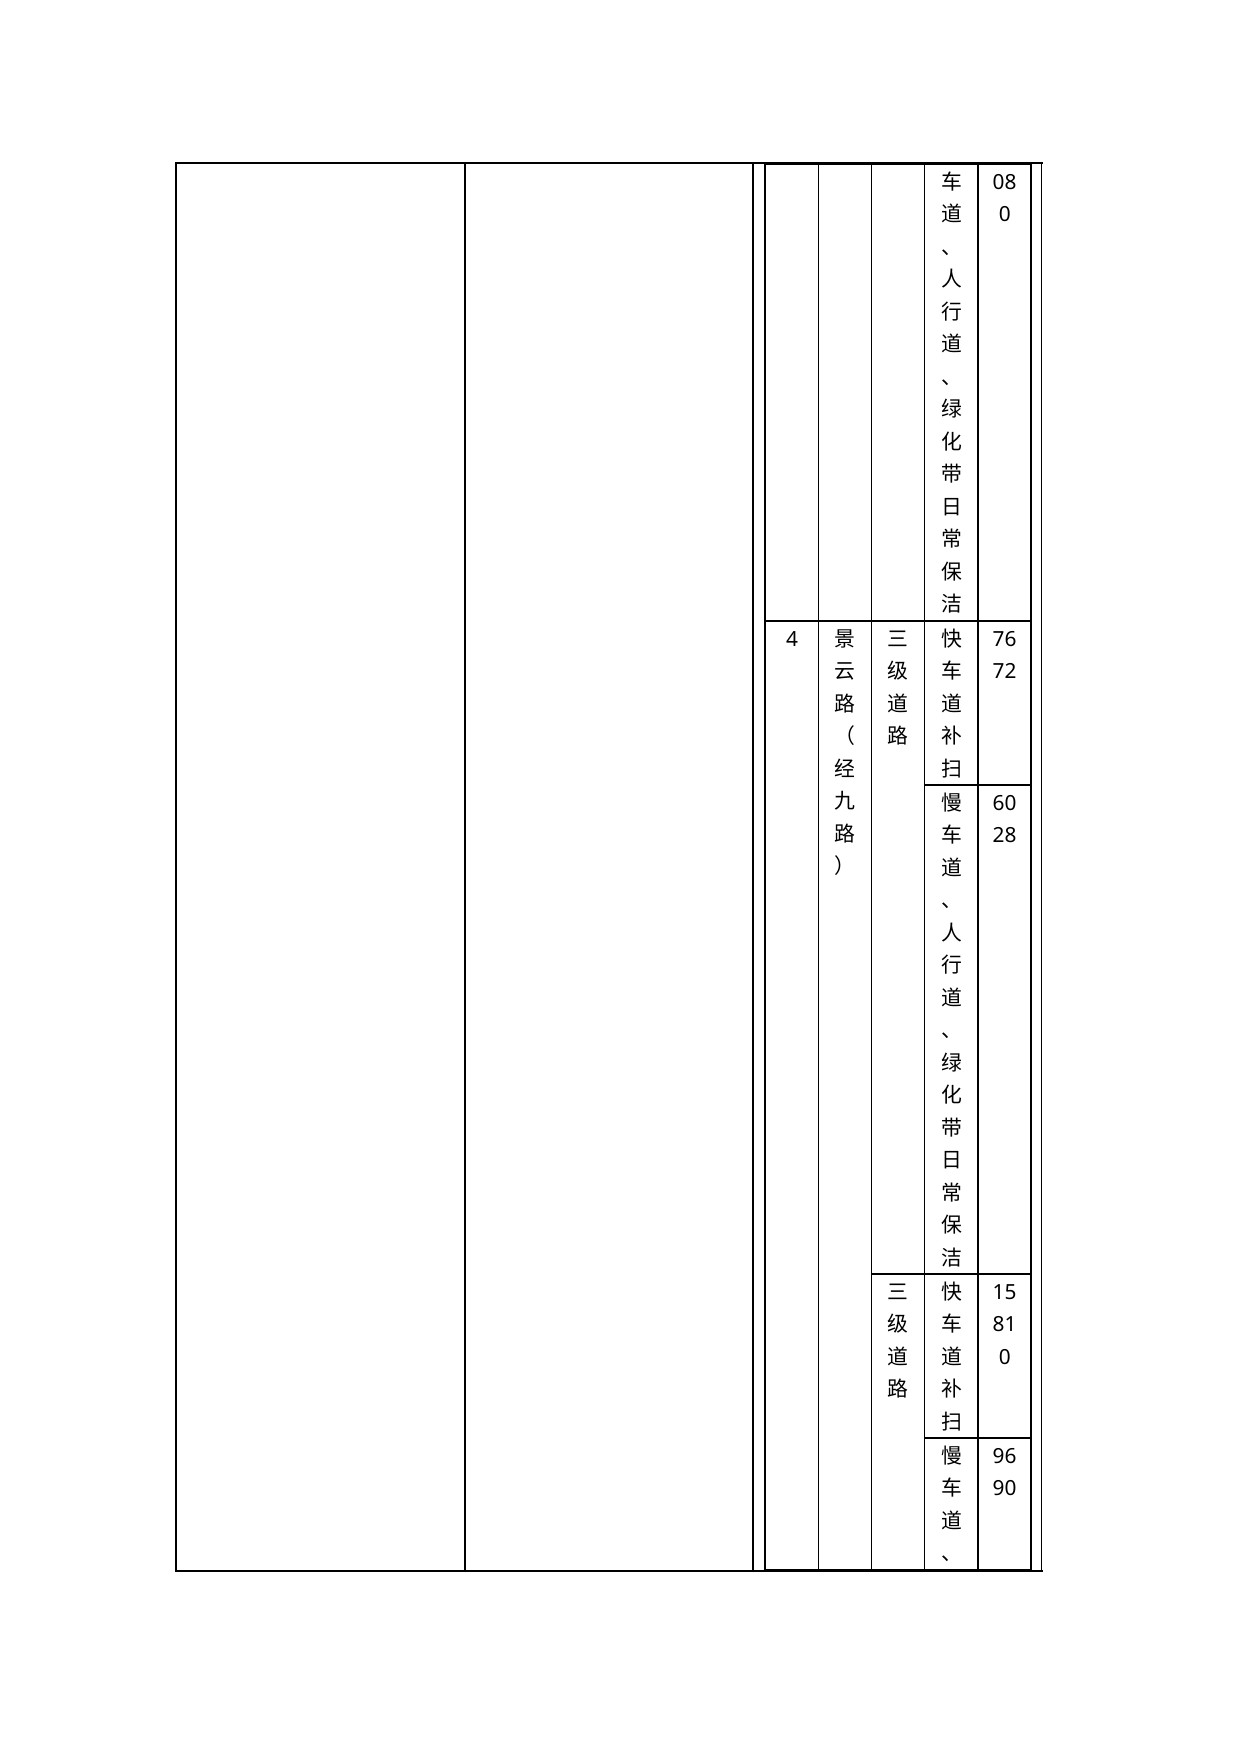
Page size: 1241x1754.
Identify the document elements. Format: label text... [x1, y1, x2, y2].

table_cell [1032, 164, 1041, 1570]
table_cell [979, 622, 1030, 784]
table_cell [979, 1275, 1030, 1437]
table_cell 1 [177, 164, 464, 1570]
table_cell [925, 1439, 977, 1569]
table_cell [819, 165, 871, 620]
table_cell [872, 165, 924, 620]
table_cell [979, 786, 1030, 1273]
table_cell [754, 164, 764, 1570]
table_cell [466, 164, 752, 1570]
table_cell [819, 622, 871, 1569]
table_cell [925, 165, 977, 620]
table_cell [925, 622, 977, 784]
table_cell [872, 622, 924, 1273]
table_cell [766, 165, 818, 620]
table_cell [872, 1275, 924, 1569]
table_cell [979, 165, 1030, 620]
table_cell [925, 1275, 977, 1437]
table_cell [766, 622, 818, 1569]
table_cell [925, 786, 977, 1273]
table_cell [979, 1439, 1030, 1569]
